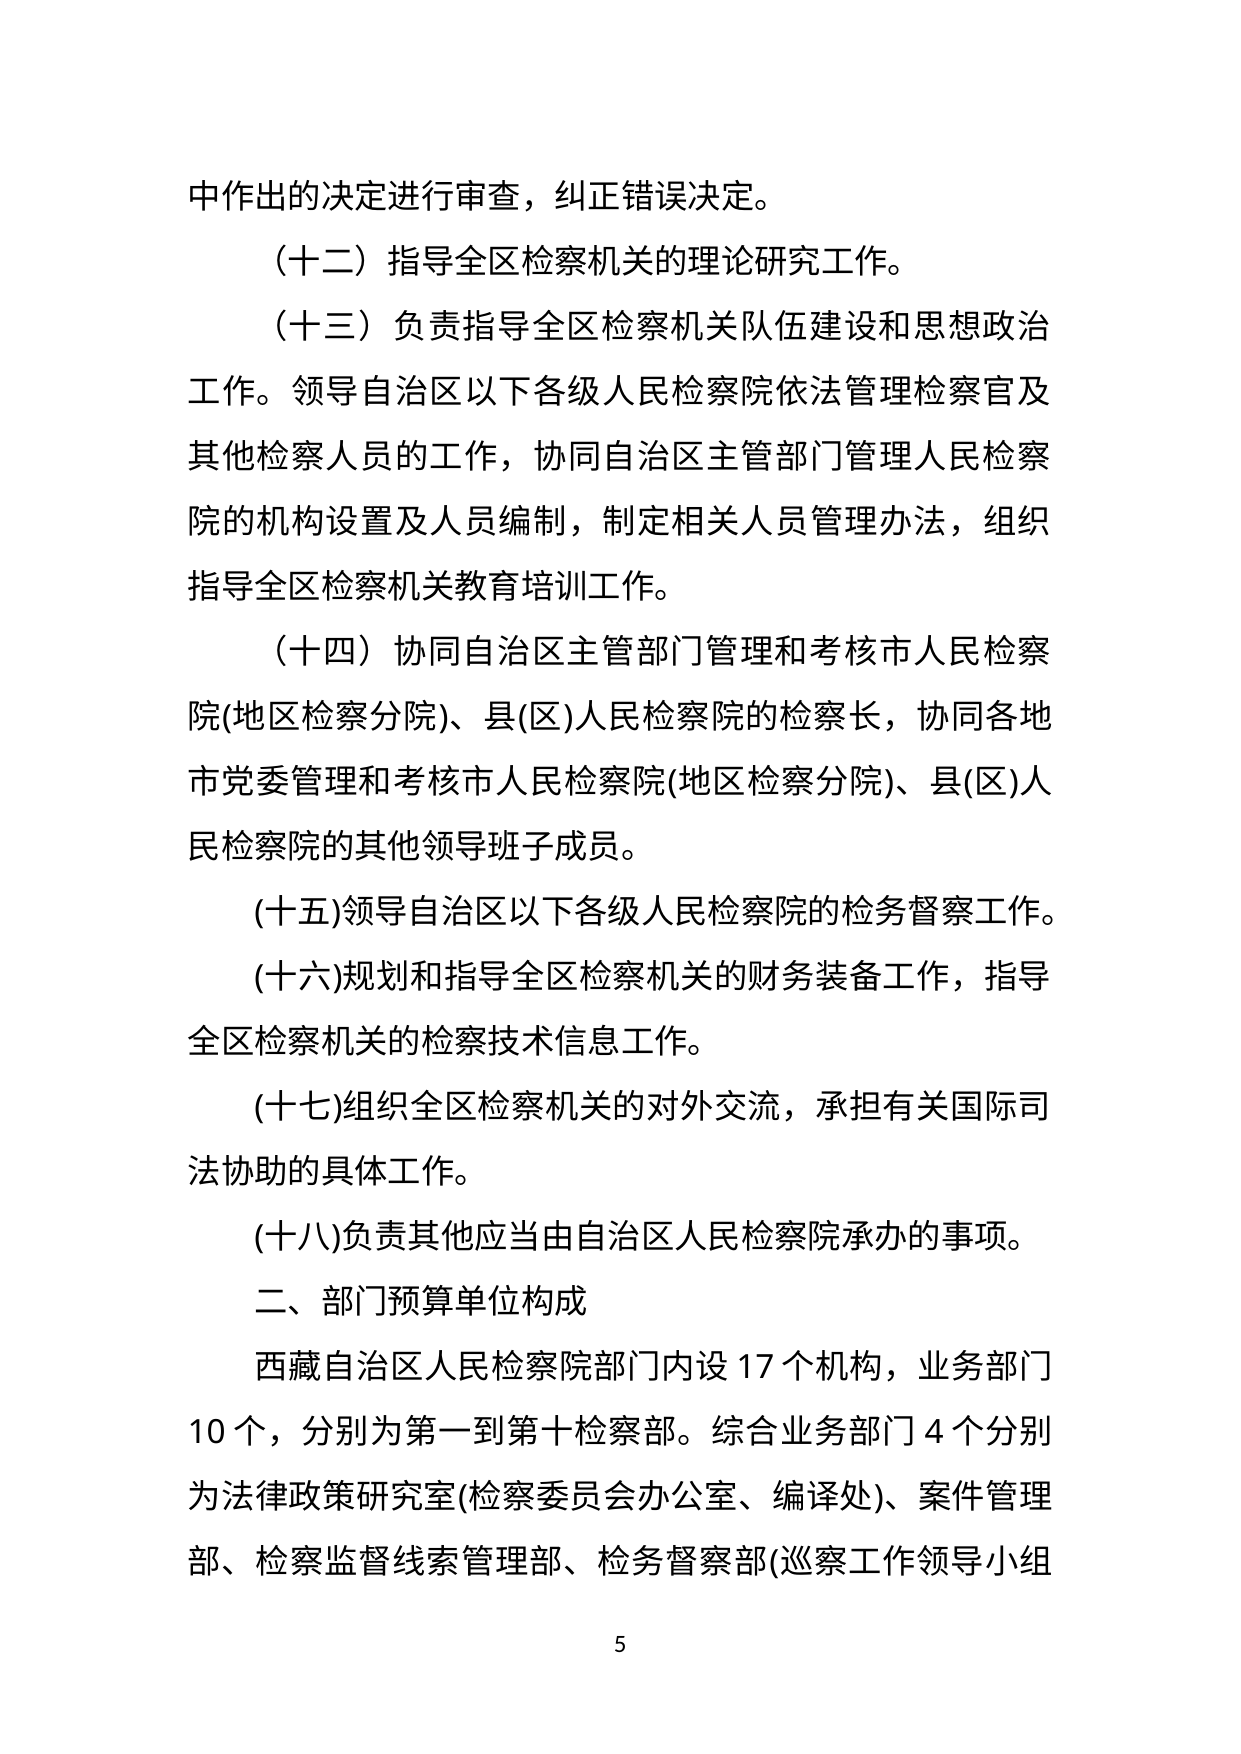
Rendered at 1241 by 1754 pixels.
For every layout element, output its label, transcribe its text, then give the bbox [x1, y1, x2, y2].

text (十七)组织全区检察机关的对外交流，承担有关国际司法协助的具体工作。 [187, 1072, 1053, 1202]
text （十四）协同自治区主管部门管理和考核市人民检察院(地区检察分院)、县(区)人民检察院的检察长，协同各地市党委管理和考核市人民检察院(地区检察分院)、县(区)人民检察院的其他领导班子成员。 [187, 617, 1053, 877]
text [187, 1332, 1053, 1592]
text (十五)领导自治区以下各级人民检察院的检务督察工作。 [187, 877, 1053, 942]
text (十六)规划和指导全区检察机关的财务装备工作，指导全区检察机关的检察技术信息工作。 [187, 942, 1053, 1072]
text (十八)负责其他应当由自治区人民检察院承办的事项。 [187, 1202, 1053, 1267]
text （十三）负责指导全区检察机关队伍建设和思想政治工作。领导自治区以下各级人民检察院依法管理检察官及其他检察人员的工作，协同自治区主管部门管理人民检察院的机构设置及人员编制，制定相关人员管理办法，组织指导全区检察机关教育培训工作。 [187, 292, 1053, 617]
text （十二）指导全区检察机关的理论研究工作。 [187, 227, 1053, 292]
text 二、部门预算单位构成 [187, 1267, 1053, 1332]
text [187, 162, 1053, 227]
